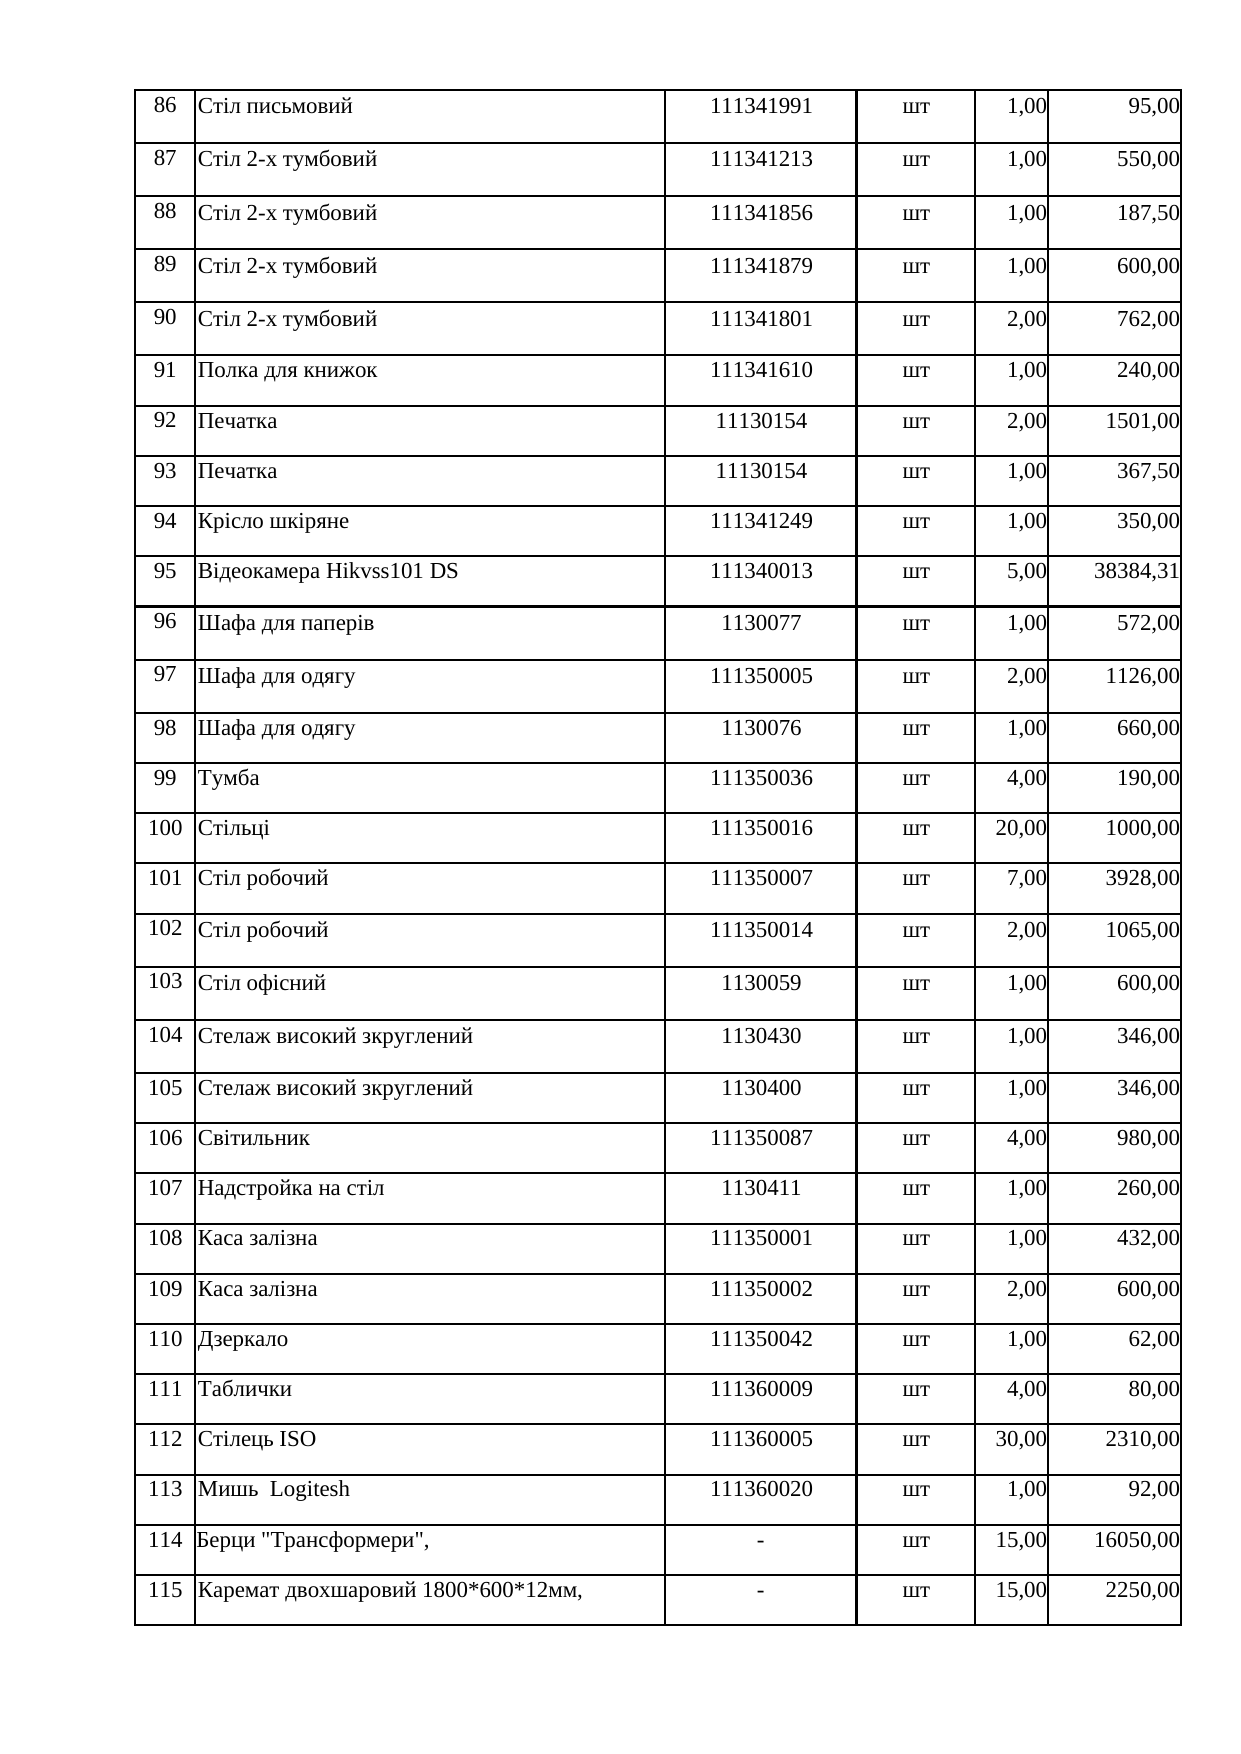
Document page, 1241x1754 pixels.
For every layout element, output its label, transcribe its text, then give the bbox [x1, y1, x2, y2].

table_cell 1,00 [976, 1174, 1047, 1222]
table_cell Стелаж високий зкруглений [196, 1021, 664, 1072]
table_cell 111341801 [666, 303, 855, 354]
table_cell 1130411 [666, 1174, 855, 1222]
table_cell шт [858, 557, 974, 605]
table_cell 190,00 [1049, 764, 1180, 812]
table_cell 660,00 [1049, 714, 1180, 762]
table_cell 88 [136, 197, 194, 248]
table_cell шт [858, 303, 974, 354]
table_cell 1,00 [976, 144, 1047, 195]
table_cell шт [858, 1576, 974, 1624]
table_cell 111341249 [666, 507, 855, 555]
table_cell шт [858, 1375, 974, 1423]
table_cell 108 [136, 1225, 194, 1273]
table_cell 367,50 [1049, 457, 1180, 505]
table_cell 1,00 [976, 457, 1047, 505]
table_cell 572,00 [1049, 608, 1180, 658]
table_cell 111350007 [666, 864, 855, 912]
table_cell 550,00 [1049, 144, 1180, 195]
table_cell шт [858, 197, 974, 248]
table_cell 20,00 [976, 814, 1047, 862]
table_cell 92,00 [1049, 1476, 1180, 1524]
table_cell Шафа для одягу [196, 661, 664, 712]
table_cell 111341991 [666, 91, 855, 142]
table_cell Стільці [196, 814, 664, 862]
table_cell 240,00 [1049, 356, 1180, 404]
table_cell 114 [136, 1526, 194, 1574]
table_cell 89 [136, 250, 194, 301]
table_cell шт [858, 250, 974, 301]
table_cell шт [858, 457, 974, 505]
table_cell 30,00 [976, 1425, 1047, 1473]
table_cell 86 [136, 91, 194, 142]
table_cell 346,00 [1049, 1074, 1180, 1122]
table_cell 16050,00 [1049, 1526, 1180, 1574]
table_cell 111341879 [666, 250, 855, 301]
table_cell Каса залізна [196, 1275, 664, 1323]
table_cell 111 [136, 1375, 194, 1423]
table_cell шт [858, 1225, 974, 1273]
table_cell 111350002 [666, 1275, 855, 1323]
table_cell 1130076 [666, 714, 855, 762]
table_cell 187,50 [1049, 197, 1180, 248]
table_cell 1,00 [976, 1021, 1047, 1072]
table_cell шт [858, 91, 974, 142]
table_cell 111341213 [666, 144, 855, 195]
table_cell Печатка [196, 457, 664, 505]
table_cell 1,00 [976, 91, 1047, 142]
table_cell 111360005 [666, 1425, 855, 1473]
table_cell шт [858, 1021, 974, 1072]
table_cell 1,00 [976, 1074, 1047, 1122]
table_cell Шафа для одягу [196, 714, 664, 762]
table_cell 94 [136, 507, 194, 555]
table_cell Стіл робочий [196, 915, 664, 966]
table_cell Стелаж високий зкруглений [196, 1074, 664, 1122]
table_cell 4,00 [976, 764, 1047, 812]
table_cell Стіл робочий [196, 864, 664, 912]
table_cell 99 [136, 764, 194, 812]
table_cell 1,00 [976, 507, 1047, 555]
table_cell 1,00 [976, 250, 1047, 301]
table_cell Таблички [196, 1375, 664, 1423]
table_cell 1130077 [666, 608, 855, 658]
table_cell 107 [136, 1174, 194, 1222]
table_cell шт [858, 507, 974, 555]
table_cell 762,00 [1049, 303, 1180, 354]
table_cell 106 [136, 1124, 194, 1172]
table_cell 115 [136, 1576, 194, 1624]
table_cell 90 [136, 303, 194, 354]
table_cell 38384,31 [1049, 557, 1180, 605]
table_cell шт [858, 407, 974, 455]
table_cell 350,00 [1049, 507, 1180, 555]
table_cell 2250,00 [1049, 1576, 1180, 1624]
table_cell 11130154 [666, 407, 855, 455]
table_cell 15,00 [976, 1576, 1047, 1624]
table_cell 980,00 [1049, 1124, 1180, 1172]
table_cell шт [858, 1425, 974, 1473]
table_cell 2,00 [976, 661, 1047, 712]
table_cell 95 [136, 557, 194, 605]
table_cell 2,00 [976, 407, 1047, 455]
table_cell 111350016 [666, 814, 855, 862]
table_cell 110 [136, 1325, 194, 1373]
table_cell 101 [136, 864, 194, 912]
table_cell 111360009 [666, 1375, 855, 1423]
table_cell Печатка [196, 407, 664, 455]
table_cell 62,00 [1049, 1325, 1180, 1373]
table_cell 1126,00 [1049, 661, 1180, 712]
table_cell Каса залізна [196, 1225, 664, 1273]
table_cell Дзеркало [196, 1325, 664, 1373]
table_cell Полка для книжок [196, 356, 664, 404]
table_cell шт [858, 608, 974, 658]
table_cell Стіл 2-х тумбовий [196, 197, 664, 248]
table_cell Шафа для паперів [196, 608, 664, 658]
table_cell 105 [136, 1074, 194, 1122]
table_cell 111360020 [666, 1476, 855, 1524]
table_cell 346,00 [1049, 1021, 1180, 1072]
table_cell 1,00 [976, 197, 1047, 248]
table_cell 4,00 [976, 1375, 1047, 1423]
table_cell шт [858, 1275, 974, 1323]
table_cell 95,00 [1049, 91, 1180, 142]
table_cell 1,00 [976, 968, 1047, 1019]
table_cell 92 [136, 407, 194, 455]
table_cell - [666, 1526, 855, 1574]
table_cell 1,00 [976, 1325, 1047, 1373]
table_cell шт [858, 814, 974, 862]
table_cell 111350005 [666, 661, 855, 712]
table_cell 111341856 [666, 197, 855, 248]
table_cell Надстройка на стіл [196, 1174, 664, 1222]
table_cell 112 [136, 1425, 194, 1473]
table_cell шт [858, 1476, 974, 1524]
table_cell 1130059 [666, 968, 855, 1019]
table_cell Стіл 2-х тумбовий [196, 303, 664, 354]
table_cell шт [858, 714, 974, 762]
table_cell 2,00 [976, 1275, 1047, 1323]
table_cell 1130400 [666, 1074, 855, 1122]
table_cell 109 [136, 1275, 194, 1323]
table_cell 87 [136, 144, 194, 195]
table_cell 80,00 [1049, 1375, 1180, 1423]
table_cell шт [858, 764, 974, 812]
table_cell 260,00 [1049, 1174, 1180, 1222]
table_cell шт [858, 1526, 974, 1574]
table_cell 93 [136, 457, 194, 505]
table_cell 2,00 [976, 303, 1047, 354]
table_cell шт [858, 356, 974, 404]
table_cell Стіл 2-х тумбовий [196, 250, 664, 301]
table_cell 104 [136, 1021, 194, 1072]
table_cell шт [858, 1325, 974, 1373]
table_cell 2310,00 [1049, 1425, 1180, 1473]
table_cell 432,00 [1049, 1225, 1180, 1273]
table_cell Каремат двохшаровий 1800*600*12мм, [196, 1576, 664, 1624]
table_cell 600,00 [1049, 1275, 1180, 1323]
table_cell 1,00 [976, 608, 1047, 658]
table_cell 7,00 [976, 864, 1047, 912]
table_cell - [666, 1576, 855, 1624]
table_cell 98 [136, 714, 194, 762]
table_cell Мишь Logitesh [196, 1476, 664, 1524]
table_cell 11130154 [666, 457, 855, 505]
table_cell Стілець ISO [196, 1425, 664, 1473]
table_cell Світильник [196, 1124, 664, 1172]
table_cell 111340013 [666, 557, 855, 605]
table_cell 103 [136, 968, 194, 1019]
table_cell Відеокамера Hikvss101 DS [196, 557, 664, 605]
table_cell 4,00 [976, 1124, 1047, 1172]
table_cell 96 [136, 608, 194, 658]
table_cell 1,00 [976, 1476, 1047, 1524]
table_cell 5,00 [976, 557, 1047, 605]
table_cell 600,00 [1049, 968, 1180, 1019]
table_cell 111341610 [666, 356, 855, 404]
table_cell 600,00 [1049, 250, 1180, 301]
table_cell 111350087 [666, 1124, 855, 1172]
table_cell 1,00 [976, 714, 1047, 762]
table_cell 97 [136, 661, 194, 712]
table_cell Тумба [196, 764, 664, 812]
table_cell шт [858, 968, 974, 1019]
table_cell Стіл офісний [196, 968, 664, 1019]
table_cell шт [858, 661, 974, 712]
table_cell 111350036 [666, 764, 855, 812]
table_cell 15,00 [976, 1526, 1047, 1574]
table_cell 1,00 [976, 1225, 1047, 1273]
table_cell 1000,00 [1049, 814, 1180, 862]
table_cell шт [858, 1174, 974, 1222]
table_cell 111350014 [666, 915, 855, 966]
table_cell 1065,00 [1049, 915, 1180, 966]
table_cell 102 [136, 915, 194, 966]
table_cell 3928,00 [1049, 864, 1180, 912]
table_cell 100 [136, 814, 194, 862]
table_cell 1,00 [976, 356, 1047, 404]
table_cell Стіл 2-х тумбовий [196, 144, 664, 195]
table_cell шт [858, 1124, 974, 1172]
table_cell 111350001 [666, 1225, 855, 1273]
table_cell 111350042 [666, 1325, 855, 1373]
table_cell шт [858, 915, 974, 966]
table_cell Стіл письмовий [196, 91, 664, 142]
table_cell Берци "Трансформери", [196, 1526, 664, 1574]
table_cell Крісло шкіряне [196, 507, 664, 555]
table_cell шт [858, 864, 974, 912]
table_cell 91 [136, 356, 194, 404]
table_cell 2,00 [976, 915, 1047, 966]
table_cell 1501,00 [1049, 407, 1180, 455]
table_cell 1130430 [666, 1021, 855, 1072]
table_cell 113 [136, 1476, 194, 1524]
table_cell шт [858, 144, 974, 195]
table_cell шт [858, 1074, 974, 1122]
